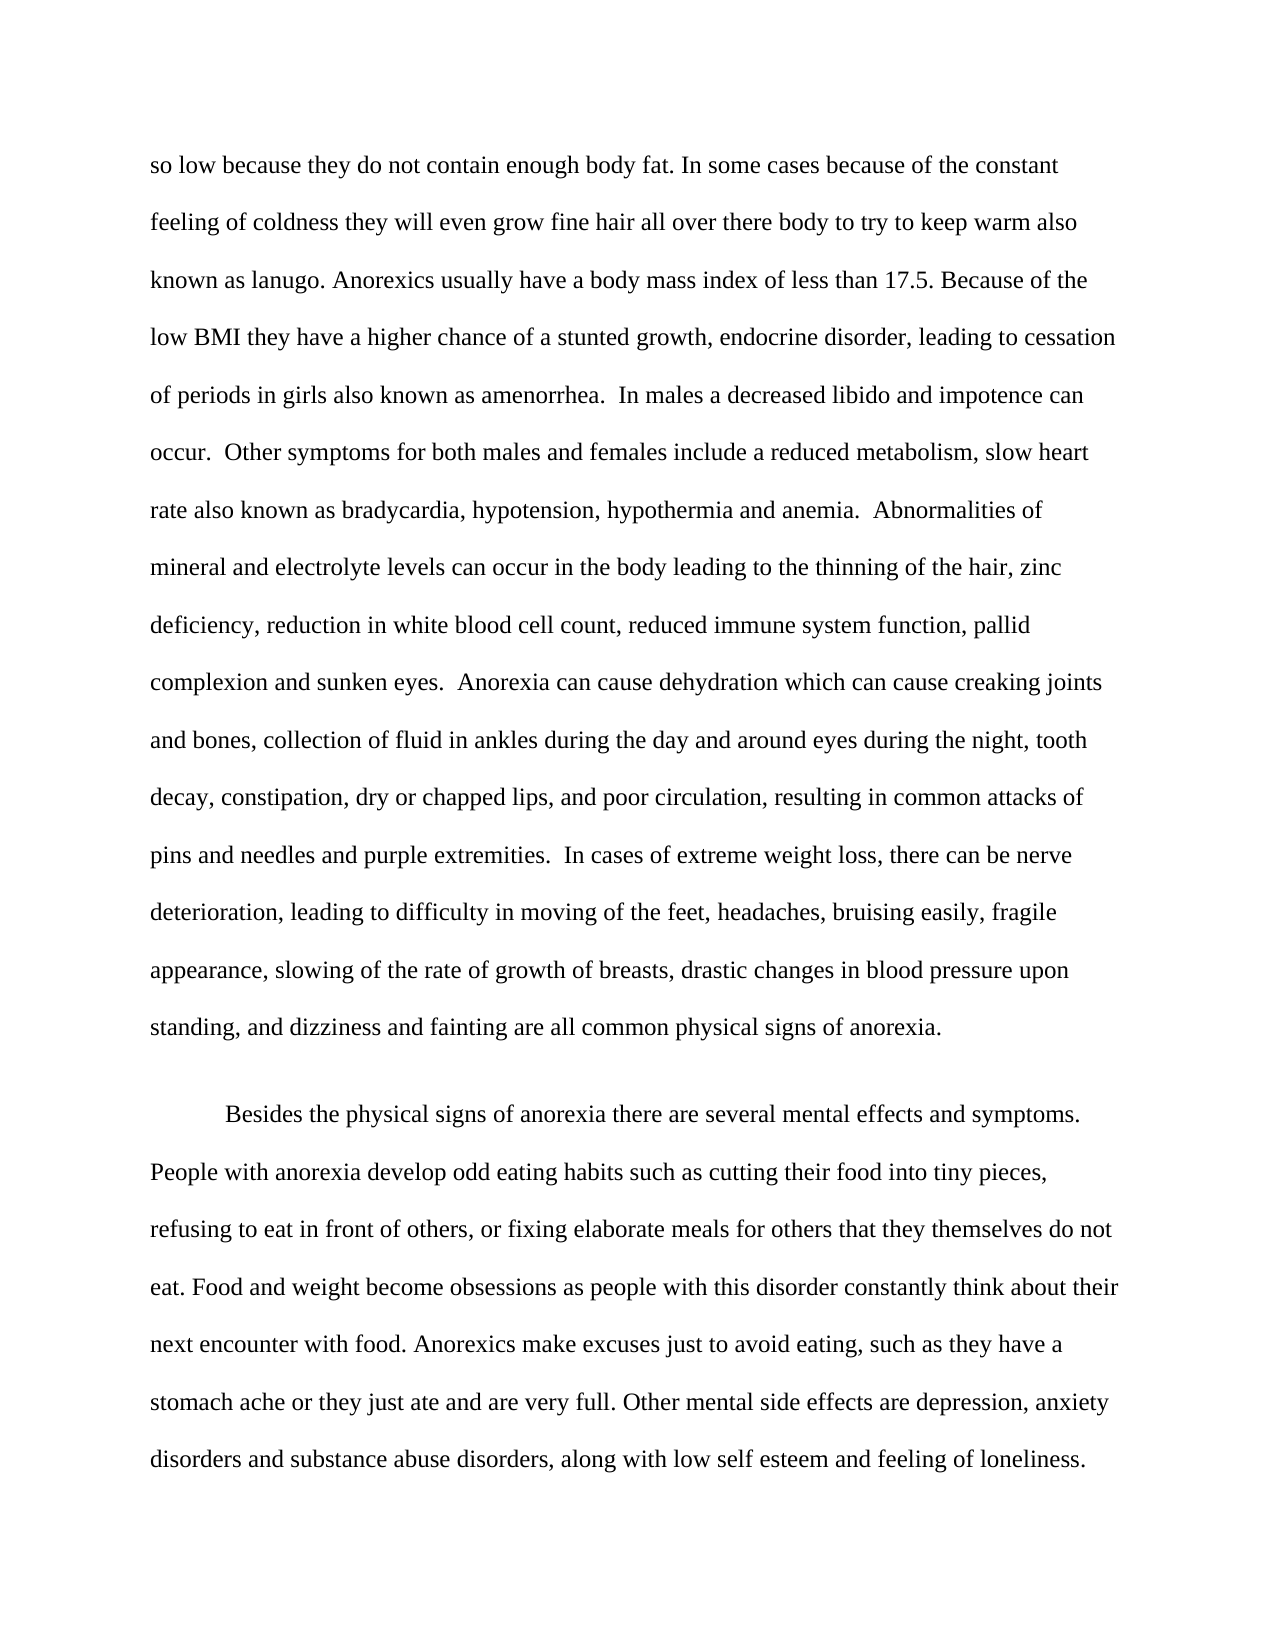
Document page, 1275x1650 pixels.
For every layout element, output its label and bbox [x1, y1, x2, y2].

text [150, 150, 1125, 1041]
text [150, 1099, 1125, 1473]
